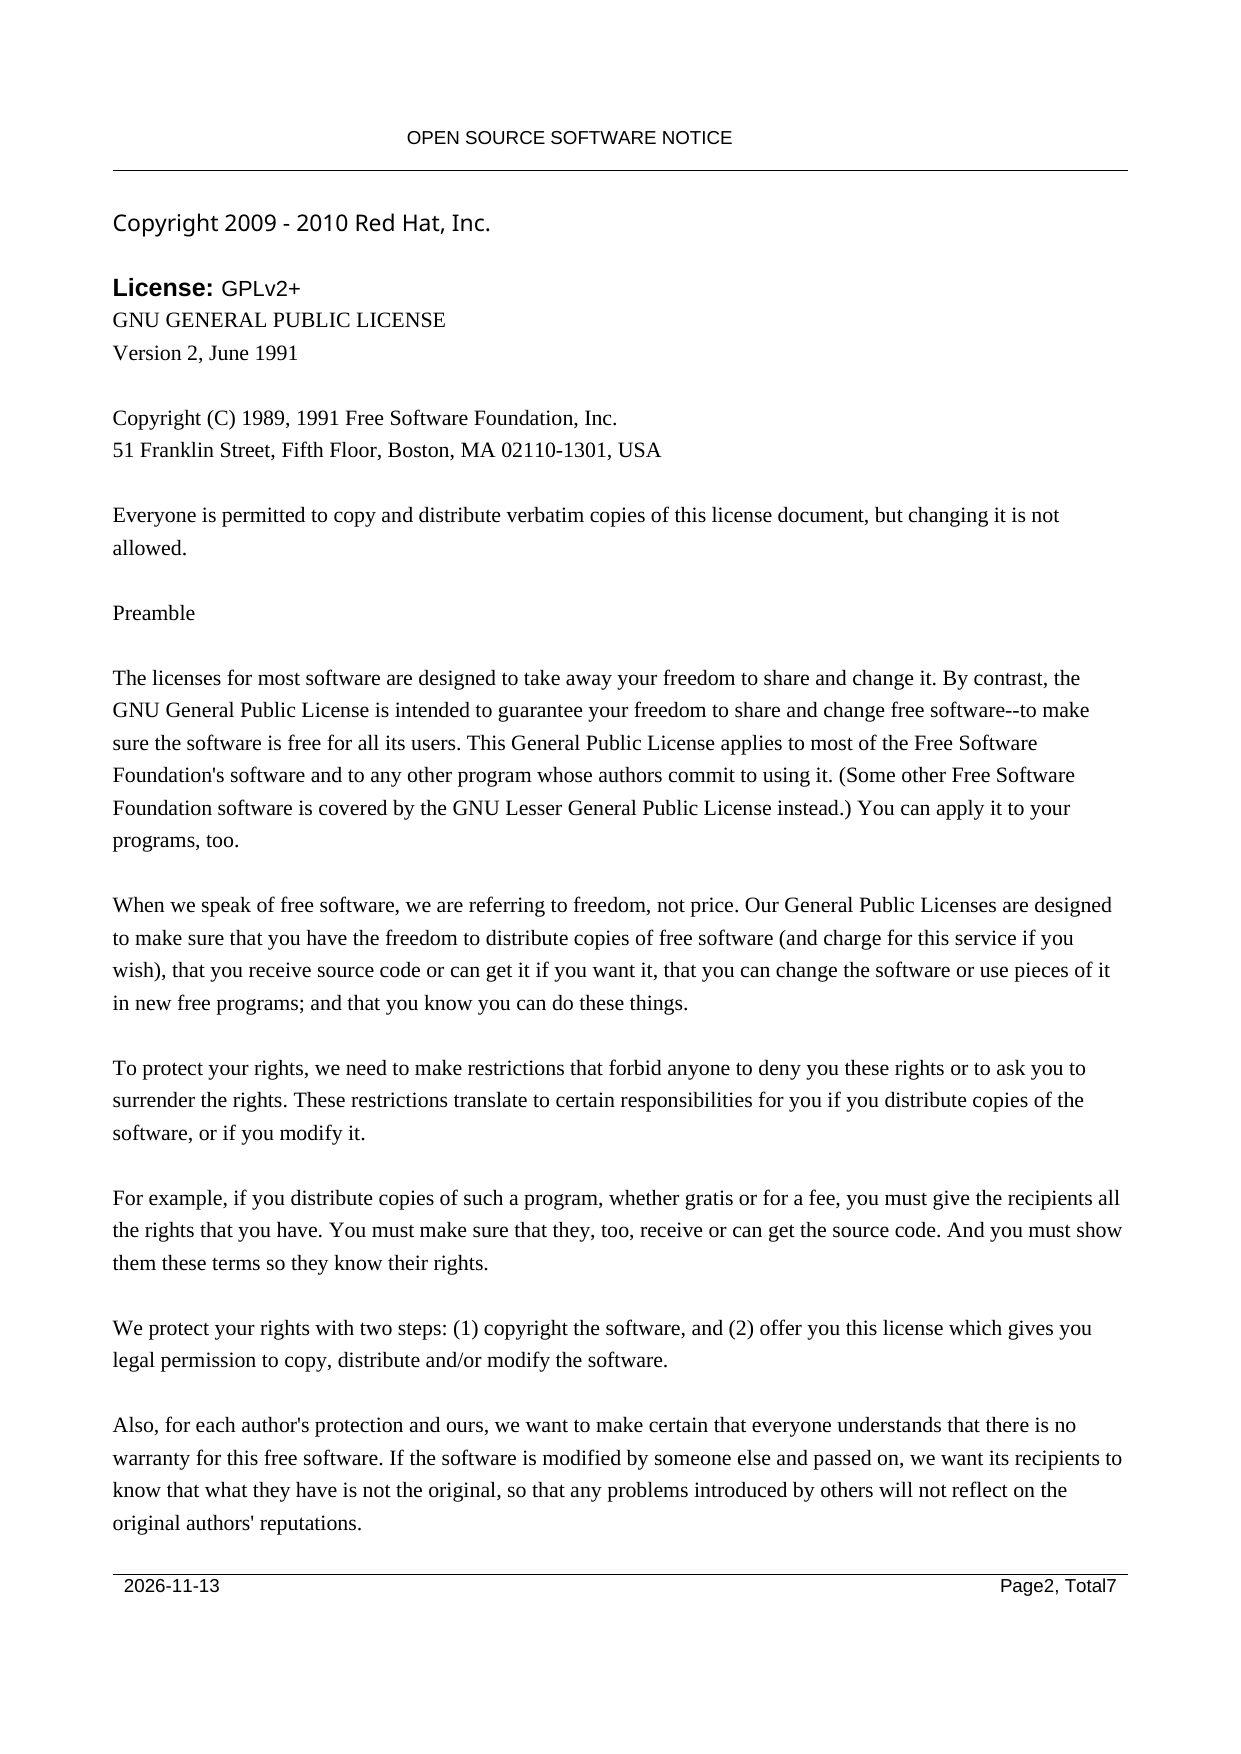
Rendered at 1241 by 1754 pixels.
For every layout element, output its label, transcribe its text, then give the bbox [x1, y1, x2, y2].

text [112, 304, 1128, 1539]
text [112, 206, 1128, 271]
text License: GPLv2+ [112, 271, 1128, 304]
